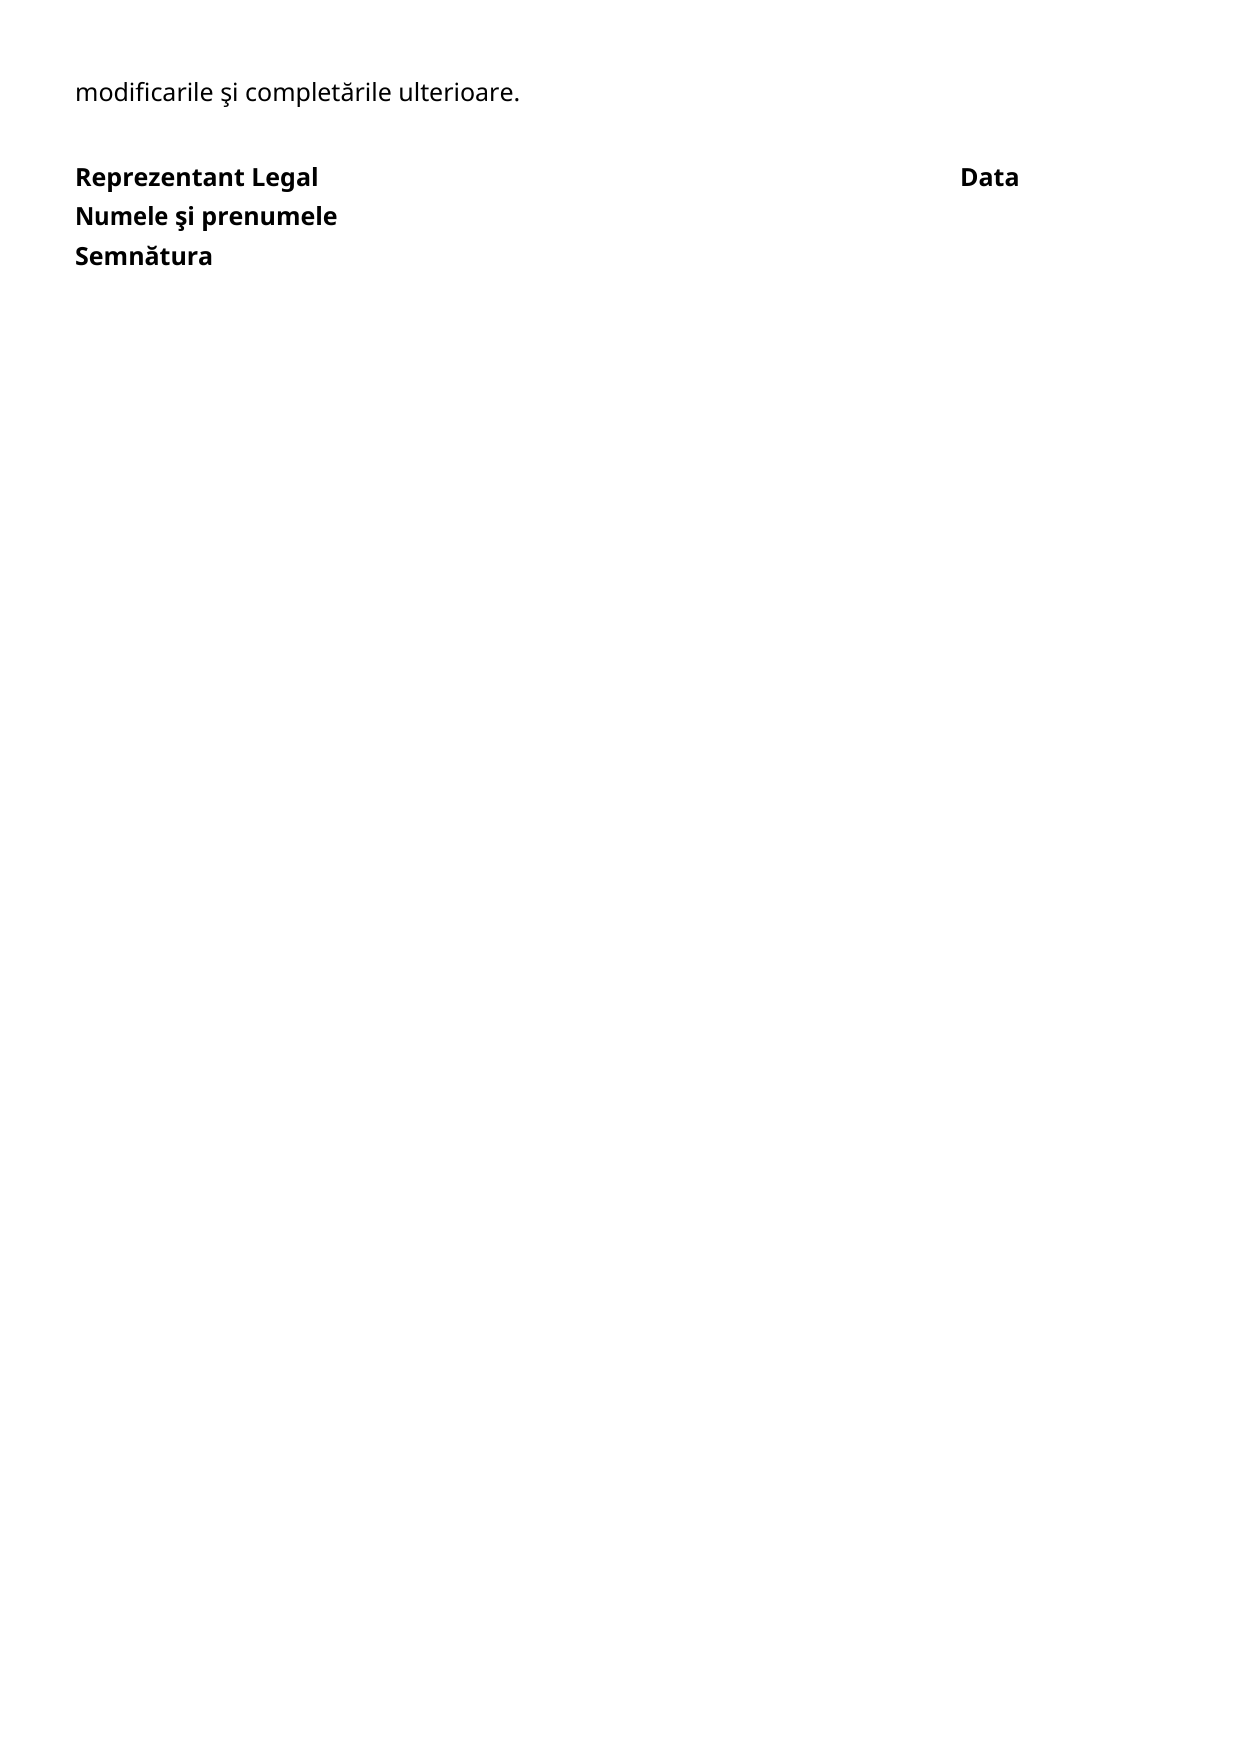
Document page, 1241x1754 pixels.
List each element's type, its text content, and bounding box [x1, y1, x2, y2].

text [75, 75, 1165, 109]
text Numele şi prenumele [75, 199, 1165, 233]
text Reprezentant Legal Data [75, 160, 1165, 194]
text Semnătura [75, 238, 1165, 272]
